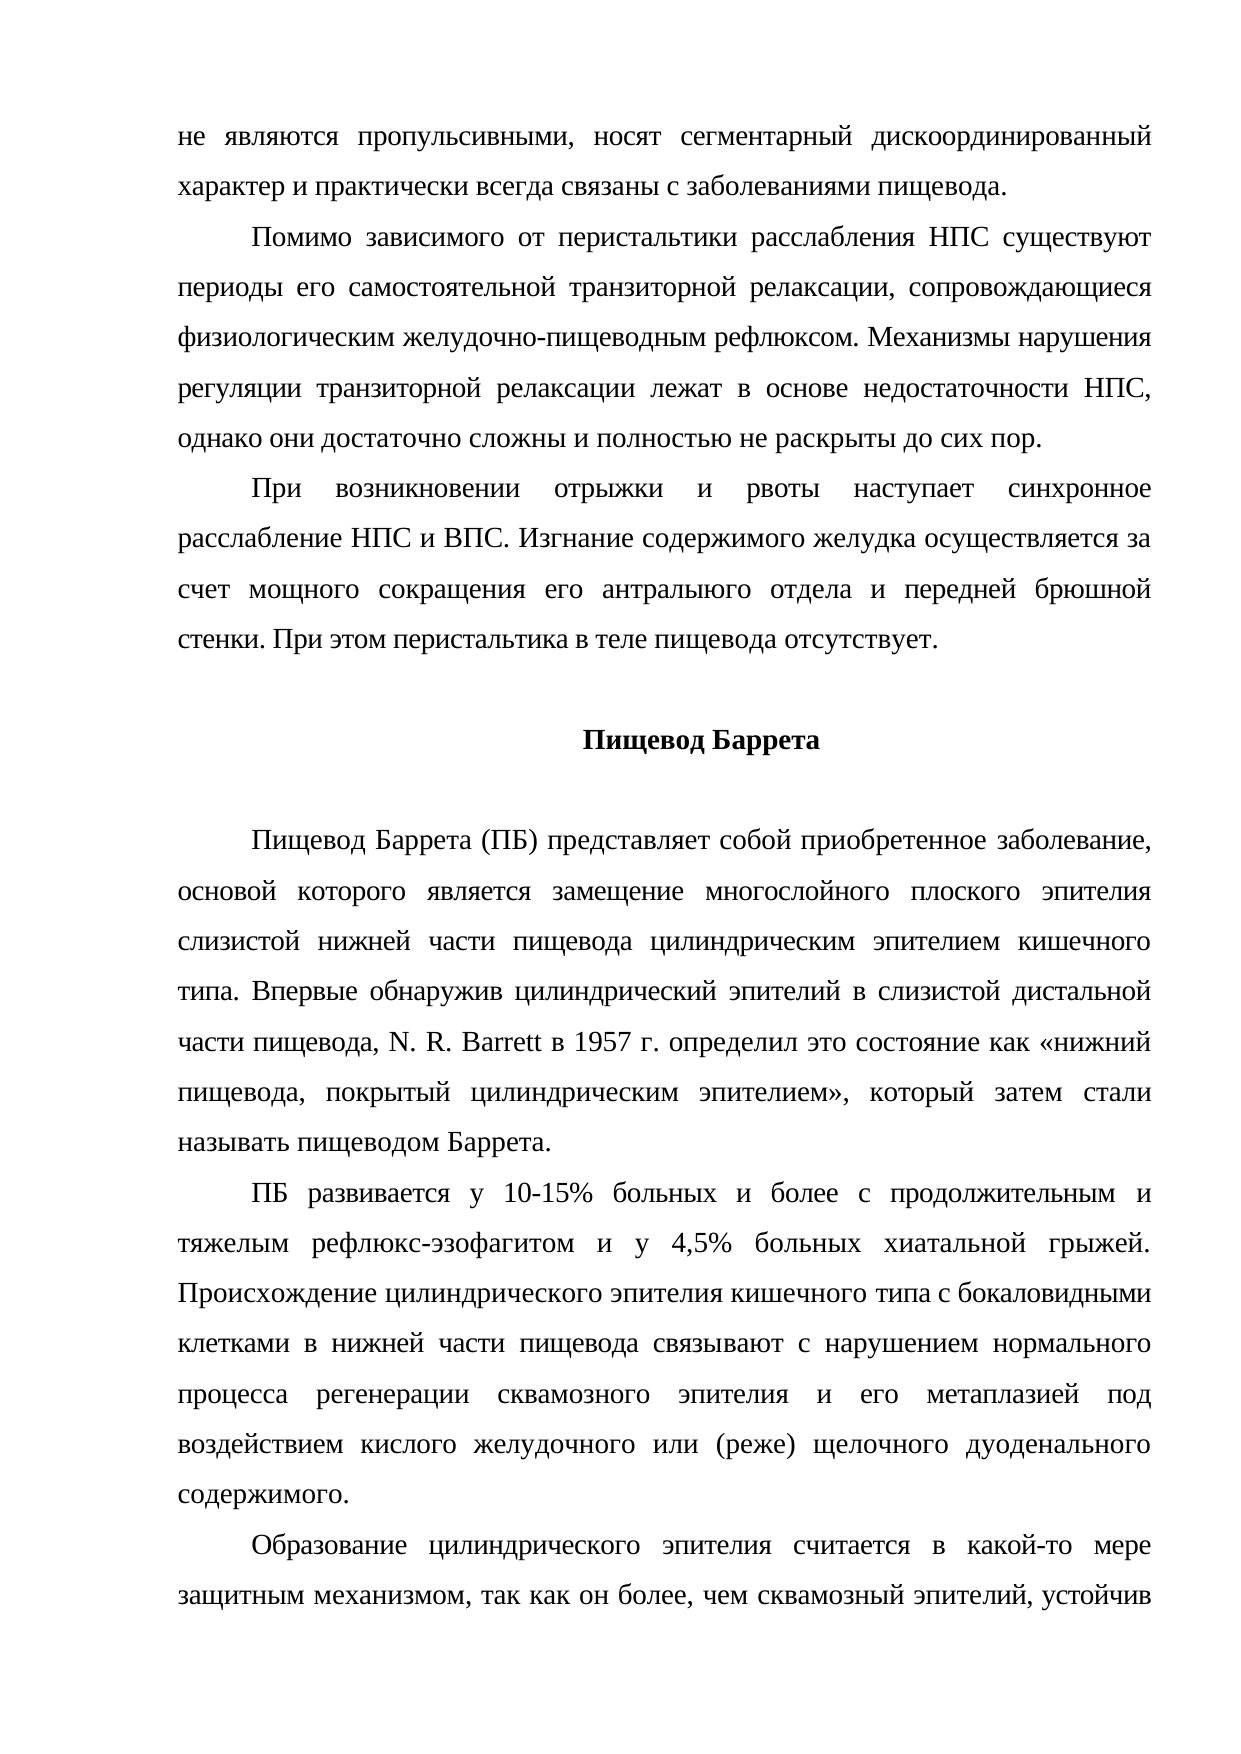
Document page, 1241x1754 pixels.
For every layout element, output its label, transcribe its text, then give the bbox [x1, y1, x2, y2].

text ПБ развивается у 10-15% больных и более с продолжительным и тяжелым рефлюкс-эзофагитом и у 4,5% больных хиатальной грыжей. Происхождение цилиндрического эпителия кишечного типа с бокаловидными клетками в нижней части пищевода связывают с нарушением нормального процесса регенерации сквамозного эпителия и его метаплазией под воздействием кислого желудочного или (реже) щелочного дуоденального содержимого. [177, 1175, 1152, 1510]
text Пищевод Баррета (ПБ) представляет собой приобретенное заболевание, основой которого является замещение многослойного плоского эпителия слизистой нижней части пищевода цилиндрическим эпителием кишечного типа. Впервые обнаружив цилиндрический эпителий в слизистой дистальной части пищевода, N. R. Barrett в 1957 г. определил это состояние как «нижний пищевода, покрытый цилиндрическим эпителием», который затем стали называть пищеводом Баррета. [177, 822, 1152, 1158]
text Пищевод Баррета [177, 722, 1152, 755]
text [177, 118, 1152, 202]
text При возникновении отрыжки и рвоты наступает синхронное расслабление НПС и ВПС. Изгнание содержимого желудка осуществляется за счет мощного сокращения его антралыюго отдела и передней брюшной стенки. При этом перистальтика в теле пищевода отсутствует. [177, 470, 1152, 655]
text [177, 1527, 1152, 1611]
text Помимо зависимого от перистальтики расслабления НПС существуют периоды его самостоятельной транзиторной релаксации, сопровождающиеся физиологическим желудочно-пищеводным рефлюксом. Механизмы нарушения регуляции транзиторной релаксации лежат в основе недостаточности НПС, однако они достаточно сложны и полностью не раскрыты до сих пор. [177, 219, 1152, 453]
